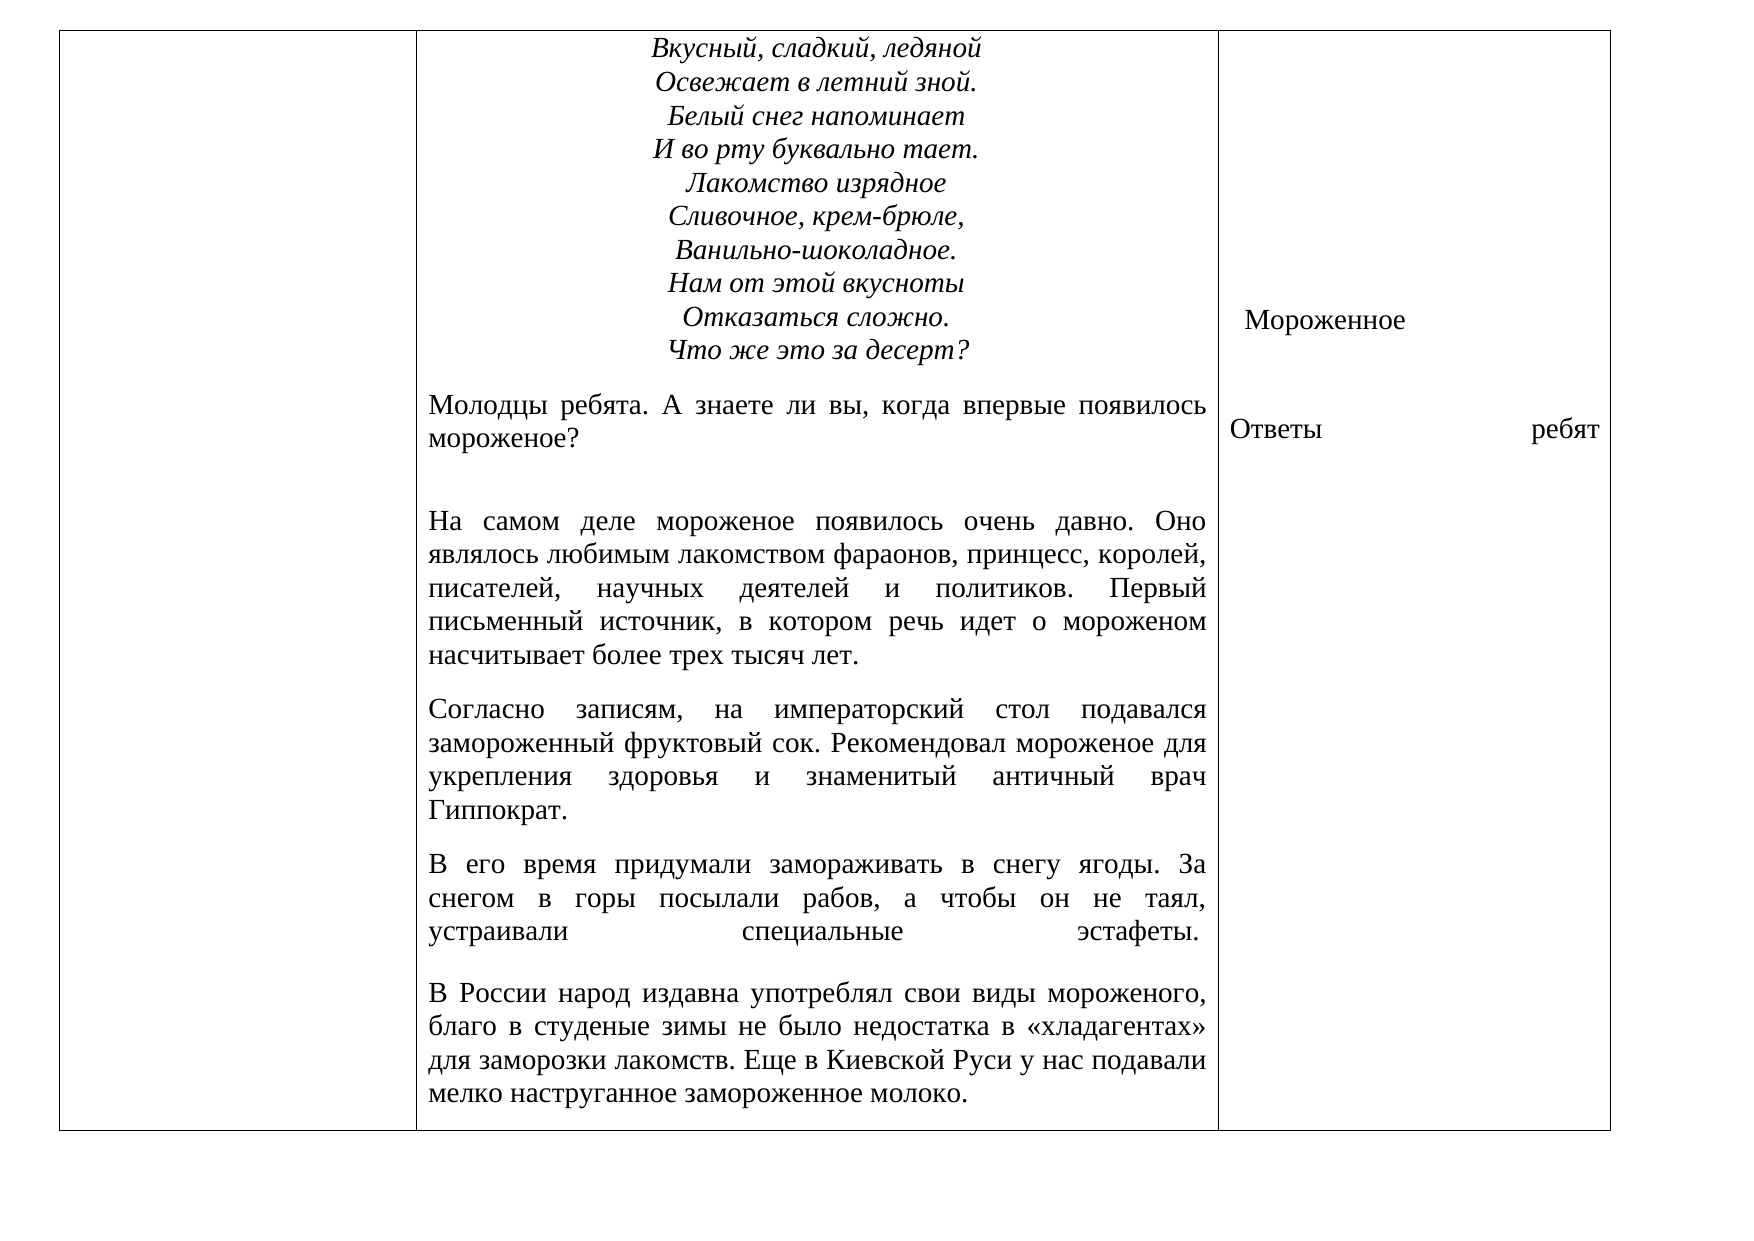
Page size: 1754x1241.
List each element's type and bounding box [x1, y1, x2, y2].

table_cell [1219, 31, 1610, 1130]
table_cell [417, 31, 1218, 1130]
table_cell [60, 31, 416, 1130]
